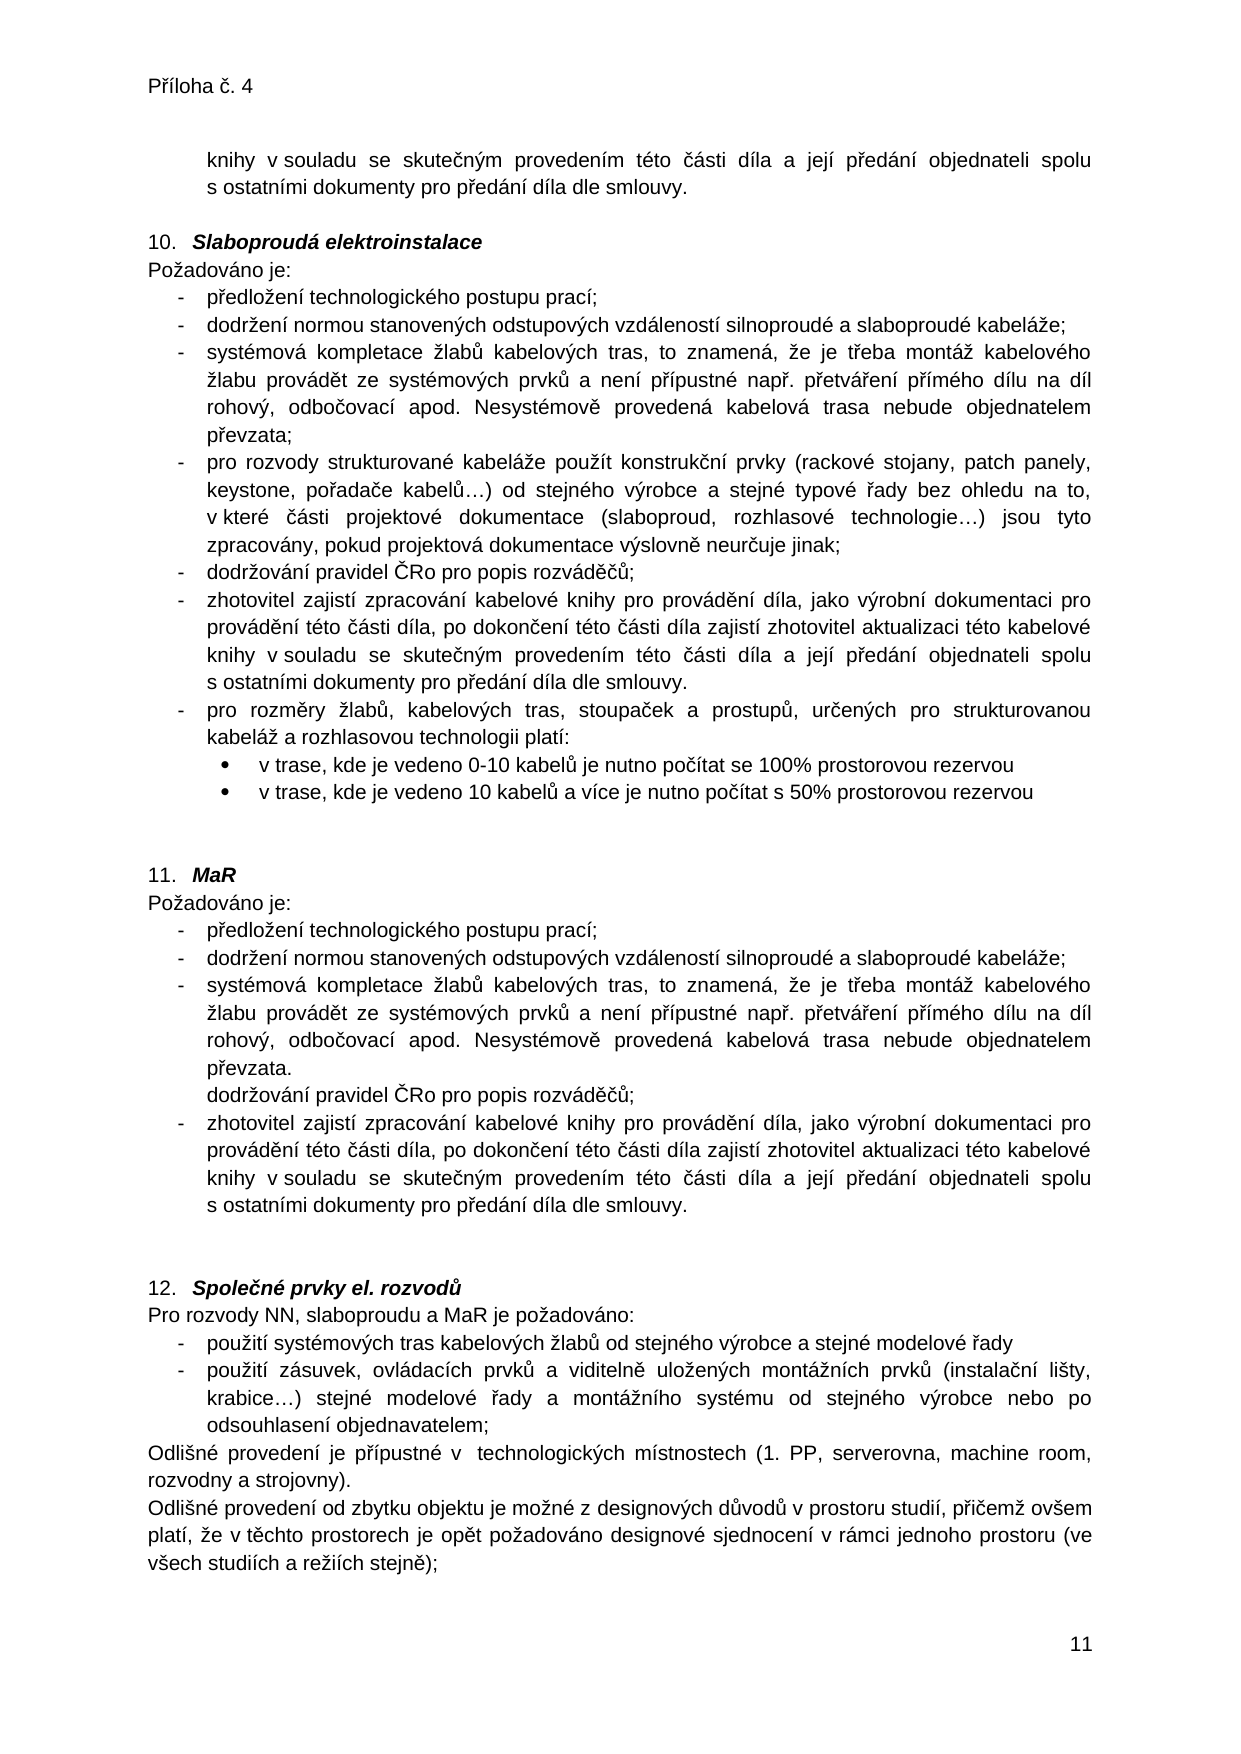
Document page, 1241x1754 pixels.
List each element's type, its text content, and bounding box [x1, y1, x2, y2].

text Odlišné provedení je přípustné v technologických místnostech (1. PP, serverovna, machine room, rozvodny a strojovny). [148, 1440, 1093, 1492]
list dodržení normou stanovených odstupových vzdáleností silnoproudé a slaboproudé kabeláže; [177, 945, 1093, 969]
list použití systémových tras kabelových žlabů od stejného výrobce a stejné modelové řady [177, 1330, 1093, 1354]
list předložení technologického postupu prací; [177, 285, 1093, 309]
list pro rozvody strukturované kabeláže použít konstrukční prvky (rackové stojany, patch panely, keystone, pořadače kabelů…) od stejného výrobce a stejné typové řady bez ohledu na to, v které části projektové dokumentace (slaboproud, rozhlasové technologie…) jsou tyto zpracovány, pokud projektová dokumentace výslovně neurčuje jinak; [177, 450, 1093, 557]
list použití zásuvek, ovládacích prvků a viditelně uložených montážních prvků (instalační lišty, krabice…) stejné modelové řady a montážního systému od stejného výrobce nebo po odsouhlasení objednavatelem; [177, 1358, 1093, 1437]
text dodržování pravidel ČRo pro popis rozváděčů; [207, 1083, 1093, 1107]
text Odlišné provedení od zbytku objektu je možné z designových důvodů v prostoru studií, přičemž ovšem platí, že v těchto prostorech je opět požadováno designové sjednocení v rámci jednoho prostoru (ve všech studiích a režiích stejně); [148, 1495, 1093, 1574]
text Požadováno je: [148, 890, 1093, 914]
list v trase, kde je vedeno 10 kabelů a více je nutno počítat s 50% prostorovou rezervou [221, 780, 1093, 804]
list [177, 148, 1093, 199]
text Pro rozvody NN, slaboproudu a MaR je požadováno: [148, 1303, 1093, 1327]
list pro rozměry žlabů, kabelových tras, stoupaček a prostupů, určených pro strukturovanou kabeláž a rozhlasovou technologii platí: [177, 698, 1093, 749]
list MaR [148, 863, 1093, 887]
list Slaboproudá elektroinstalace [148, 230, 1093, 254]
list dodržování pravidel ČRo pro popis rozváděčů; [177, 560, 1093, 584]
list Společné prvky el. rozvodů [148, 1275, 1093, 1299]
list v trase, kde je vedeno 0-10 kabelů je nutno počítat se 100% prostorovou rezervou [221, 753, 1093, 777]
text Požadováno je: [148, 258, 1093, 282]
list dodržení normou stanovených odstupových vzdáleností silnoproudé a slaboproudé kabeláže; [177, 313, 1093, 337]
list předložení technologického postupu prací; [177, 918, 1093, 942]
list systémová kompletace žlabů kabelových tras, to znamená, že je třeba montáž kabelového žlabu provádět ze systémových prvků a není přípustné např. přetváření přímého dílu na díl rohový, odbočovací apod. Nesystémově provedená kabelová trasa nebude objednatelem převzata. [177, 973, 1093, 1079]
